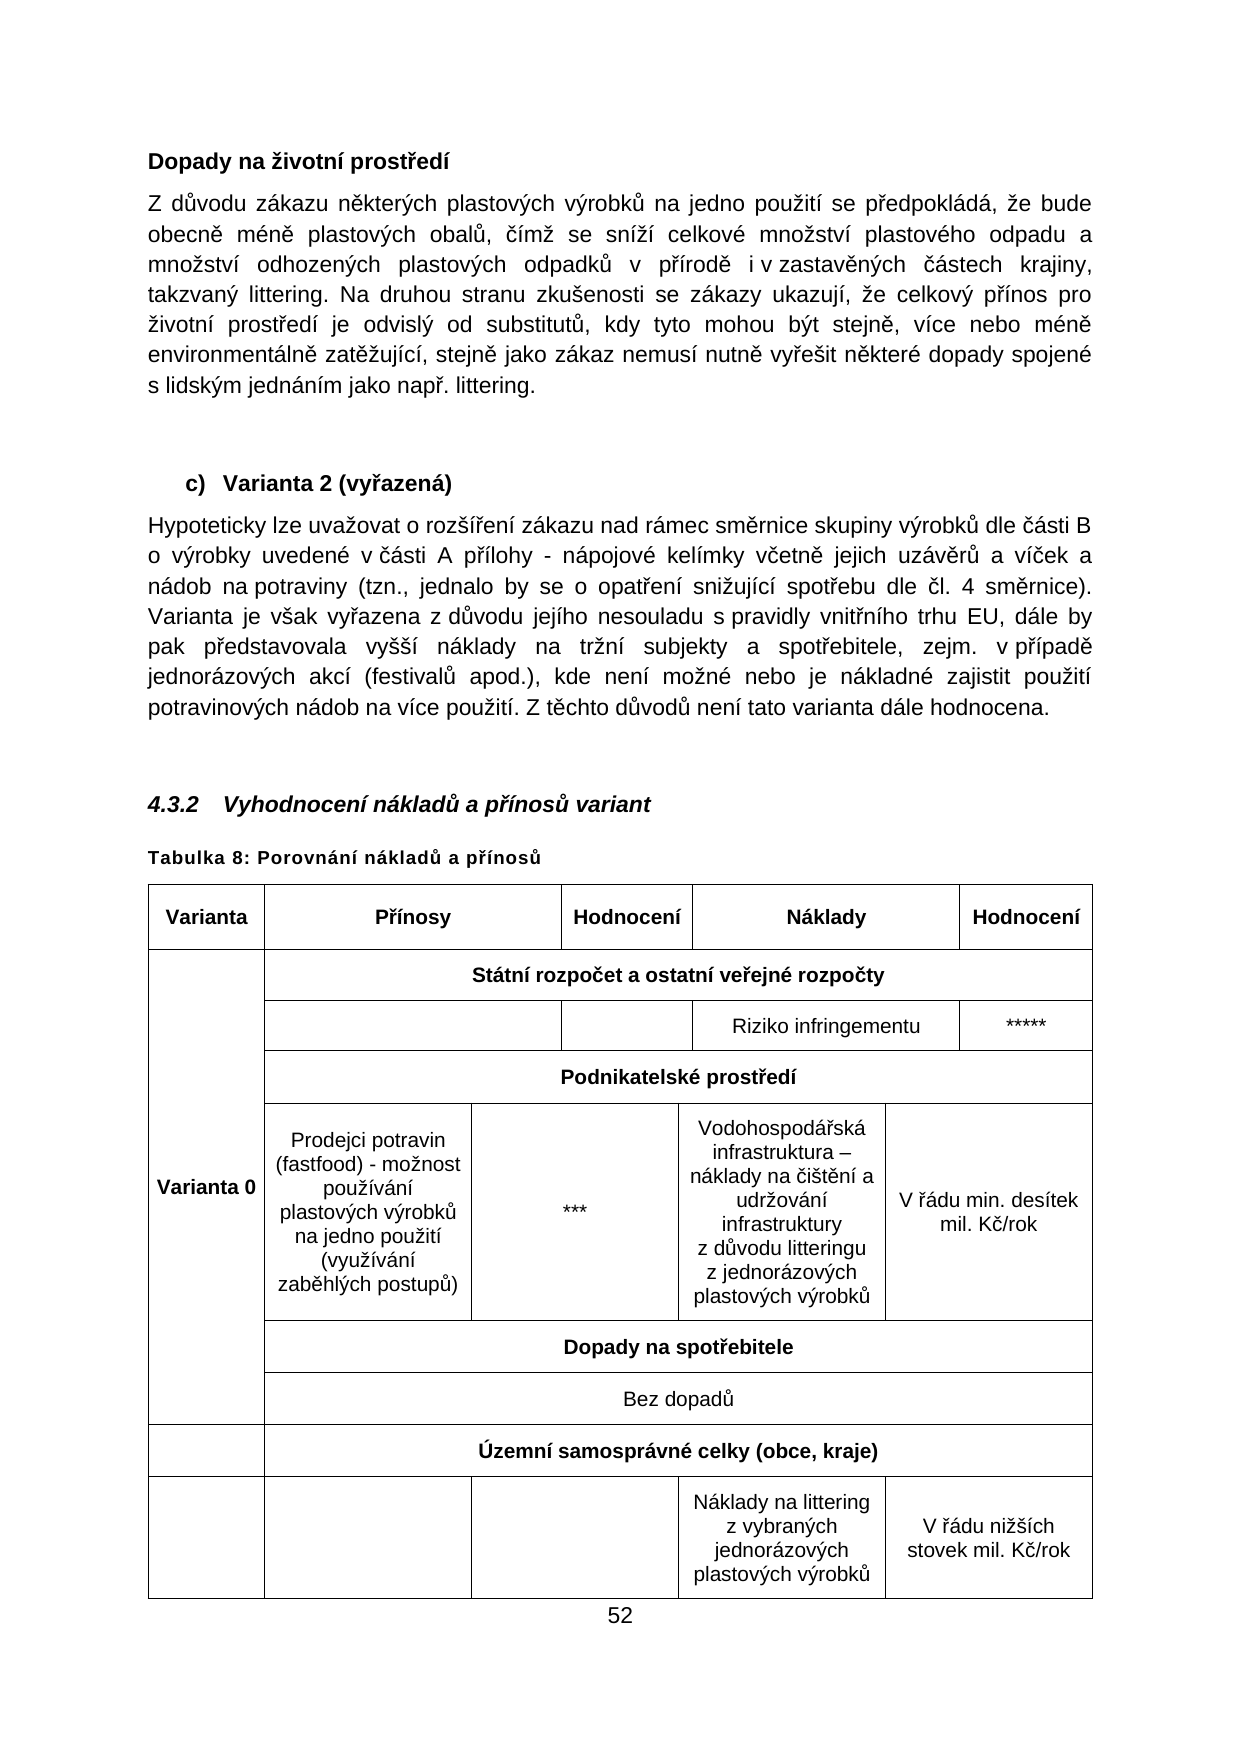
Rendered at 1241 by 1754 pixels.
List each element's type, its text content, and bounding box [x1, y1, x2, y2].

table_cell Dopady na spotřebitele [265, 1321, 1092, 1372]
table_cell [562, 1001, 692, 1050]
table_header Náklady [693, 885, 959, 948]
table_cell [149, 1477, 264, 1598]
table_cell Varianta 0 [149, 950, 264, 1424]
table_cell Podnikatelské prostředí [265, 1051, 1092, 1102]
table_cell Územní samosprávné celky (obce, kraje) [265, 1425, 1092, 1476]
table_cell V řádu nižších stovek mil. Kč/rok [886, 1477, 1092, 1598]
table_cell [265, 1001, 561, 1050]
table_cell Riziko infringementu [693, 1001, 959, 1050]
text Z důvodu zákazu některých plastových výrobků na jedno použití se předpokládá, že bude obecně méně plastových obalů, čímž se sníží celkové množství plastového odpadu a množství odhozených plastových odpadků v přírodě i v zastavěných částech krajiny, takzvaný littering. Na druhou stranu zkušenosti se zákazy ukazují, že celkový přínos pro životní prostředí je odvislý od substitutů, kdy tyto mohou být stejně, více nebo méně environmentálně zatěžující, stejně jako zákaz nemusí nutně vyřešit některé dopady spojené s lidským jednáním jako např. littering. [148, 190, 1093, 398]
table_cell Vodohospodářská infrastruktura – náklady na čištění a udržování infrastruktury z důvodu litteringu z jednorázových plastových výrobků [679, 1104, 885, 1320]
table_cell [149, 1425, 264, 1476]
table_cell Náklady na littering z vybraných jednorázových plastových výrobků [679, 1477, 885, 1598]
subtitle Vyhodnocení nákladů a přínosů variant [148, 791, 1093, 818]
text Dopady na životní prostředí [148, 148, 1093, 174]
table_cell [265, 1477, 471, 1598]
table_cell Prodejci potravin (fastfood) - možnost používání plastových výrobků na jedno použití (využívání zaběhlých postupů) [265, 1104, 471, 1320]
table_cell V řádu min. desítek mil. Kč/rok [886, 1104, 1092, 1320]
text Hypoteticky lze uvažovat o rozšíření zákazu nad rámec směrnice skupiny výrobků dle části B o výrobky uvedené v části A přílohy - nápojové kelímky včetně jejich uzávěrů a víček a nádob na potraviny (tzn., jednalo by se o opatření snižující spotřebu dle čl. 4 směrnice). Varianta je však vyřazena z důvodu jejího nesouladu s pravidly vnitřního trhu EU, dále by pak představovala vyšší náklady na tržní subjekty a spotřebitele, zejm. v případě jednorázových akcí (festivalů apod.), kde není možné nebo je nákladné zajistit použití potravinových nádob na více použití. Z těchto důvodů není tato varianta dále hodnocena. [148, 512, 1093, 720]
table_cell Bez dopadů [265, 1373, 1092, 1424]
table_cell Státní rozpočet a ostatní veřejné rozpočty [265, 950, 1092, 1000]
table_cell [472, 1477, 678, 1598]
table_header Hodnocení [960, 885, 1092, 948]
text Tabulka 8: Porovnání nákladů a přínosů [148, 847, 1093, 868]
table_cell ***** [960, 1001, 1092, 1050]
table_header Přínosy [265, 885, 561, 948]
subtitle Varianta 2 (vyřazená) [185, 469, 1093, 496]
table_cell *** [472, 1104, 678, 1320]
table_header Hodnocení [562, 885, 692, 948]
table_header Varianta [149, 885, 264, 948]
